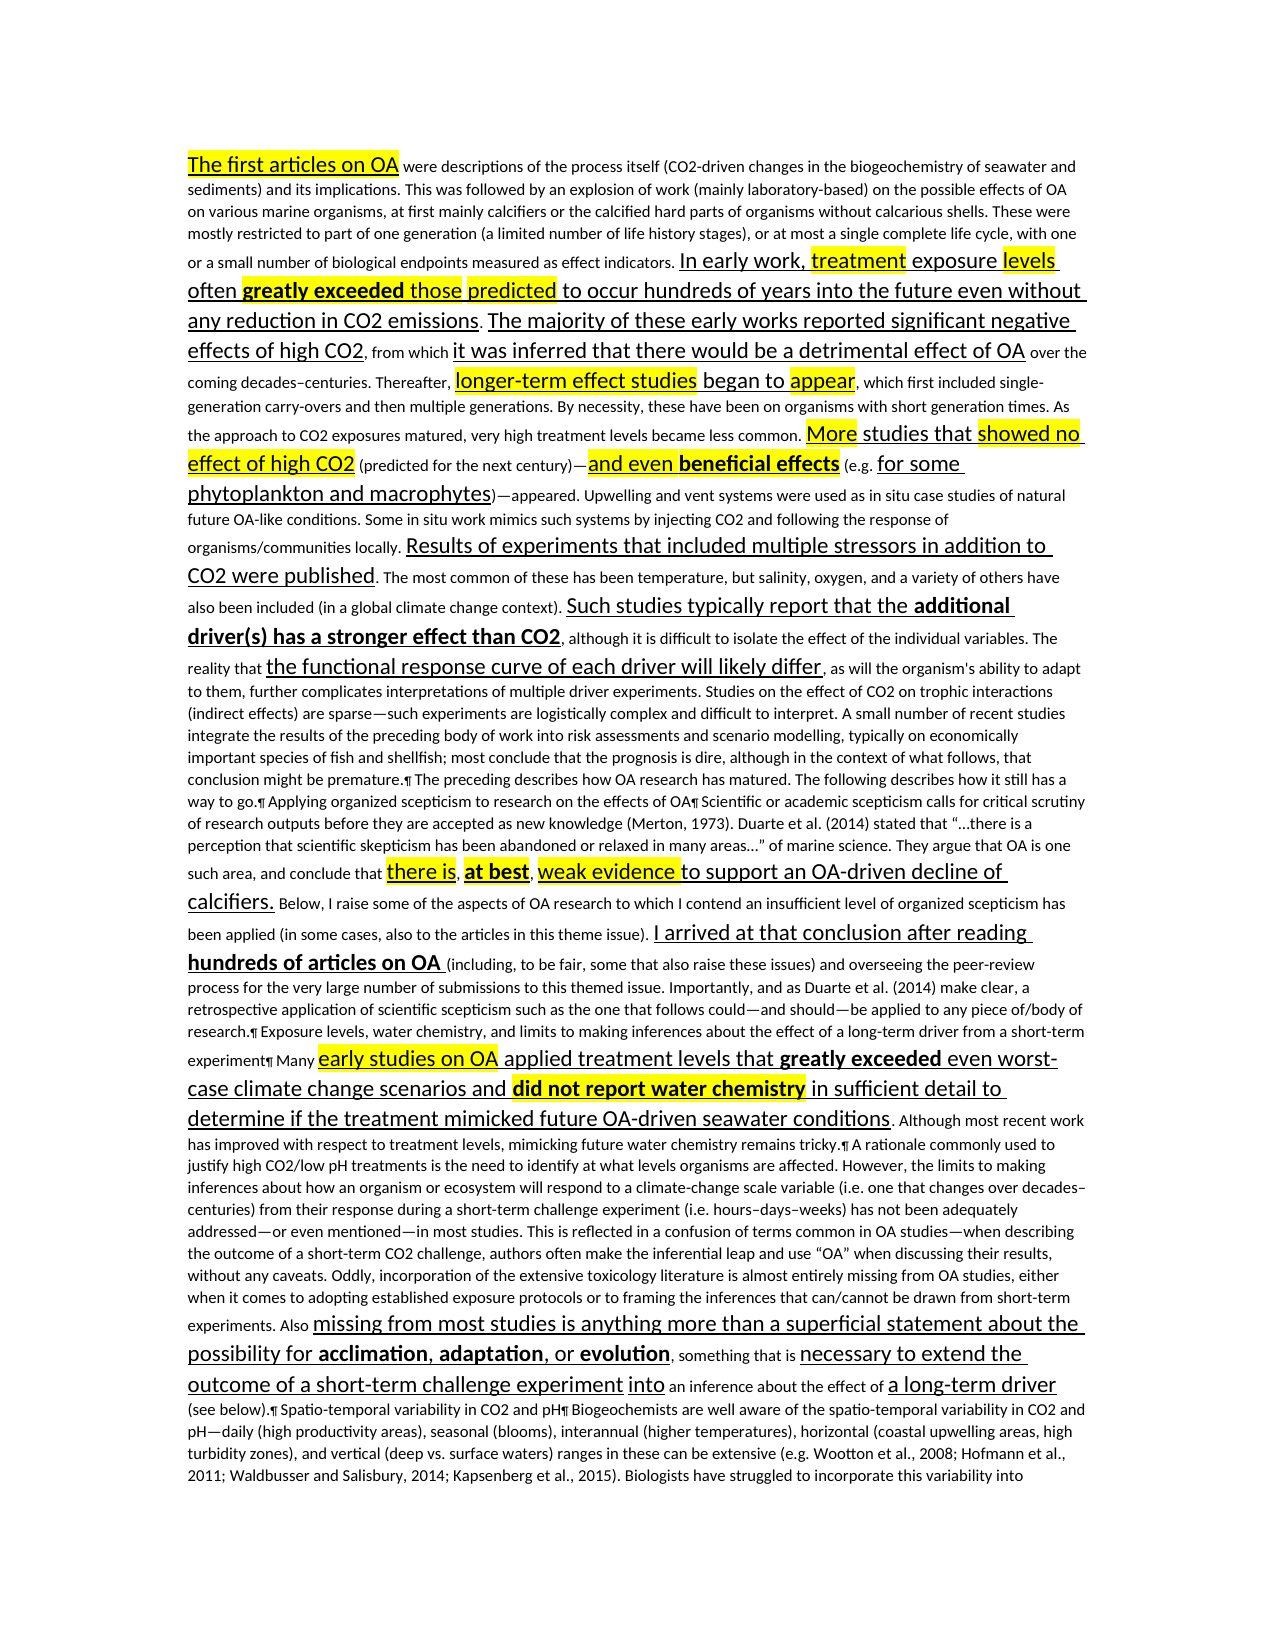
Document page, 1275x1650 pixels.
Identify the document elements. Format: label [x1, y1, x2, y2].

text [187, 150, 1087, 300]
text [187, 301, 1087, 1485]
